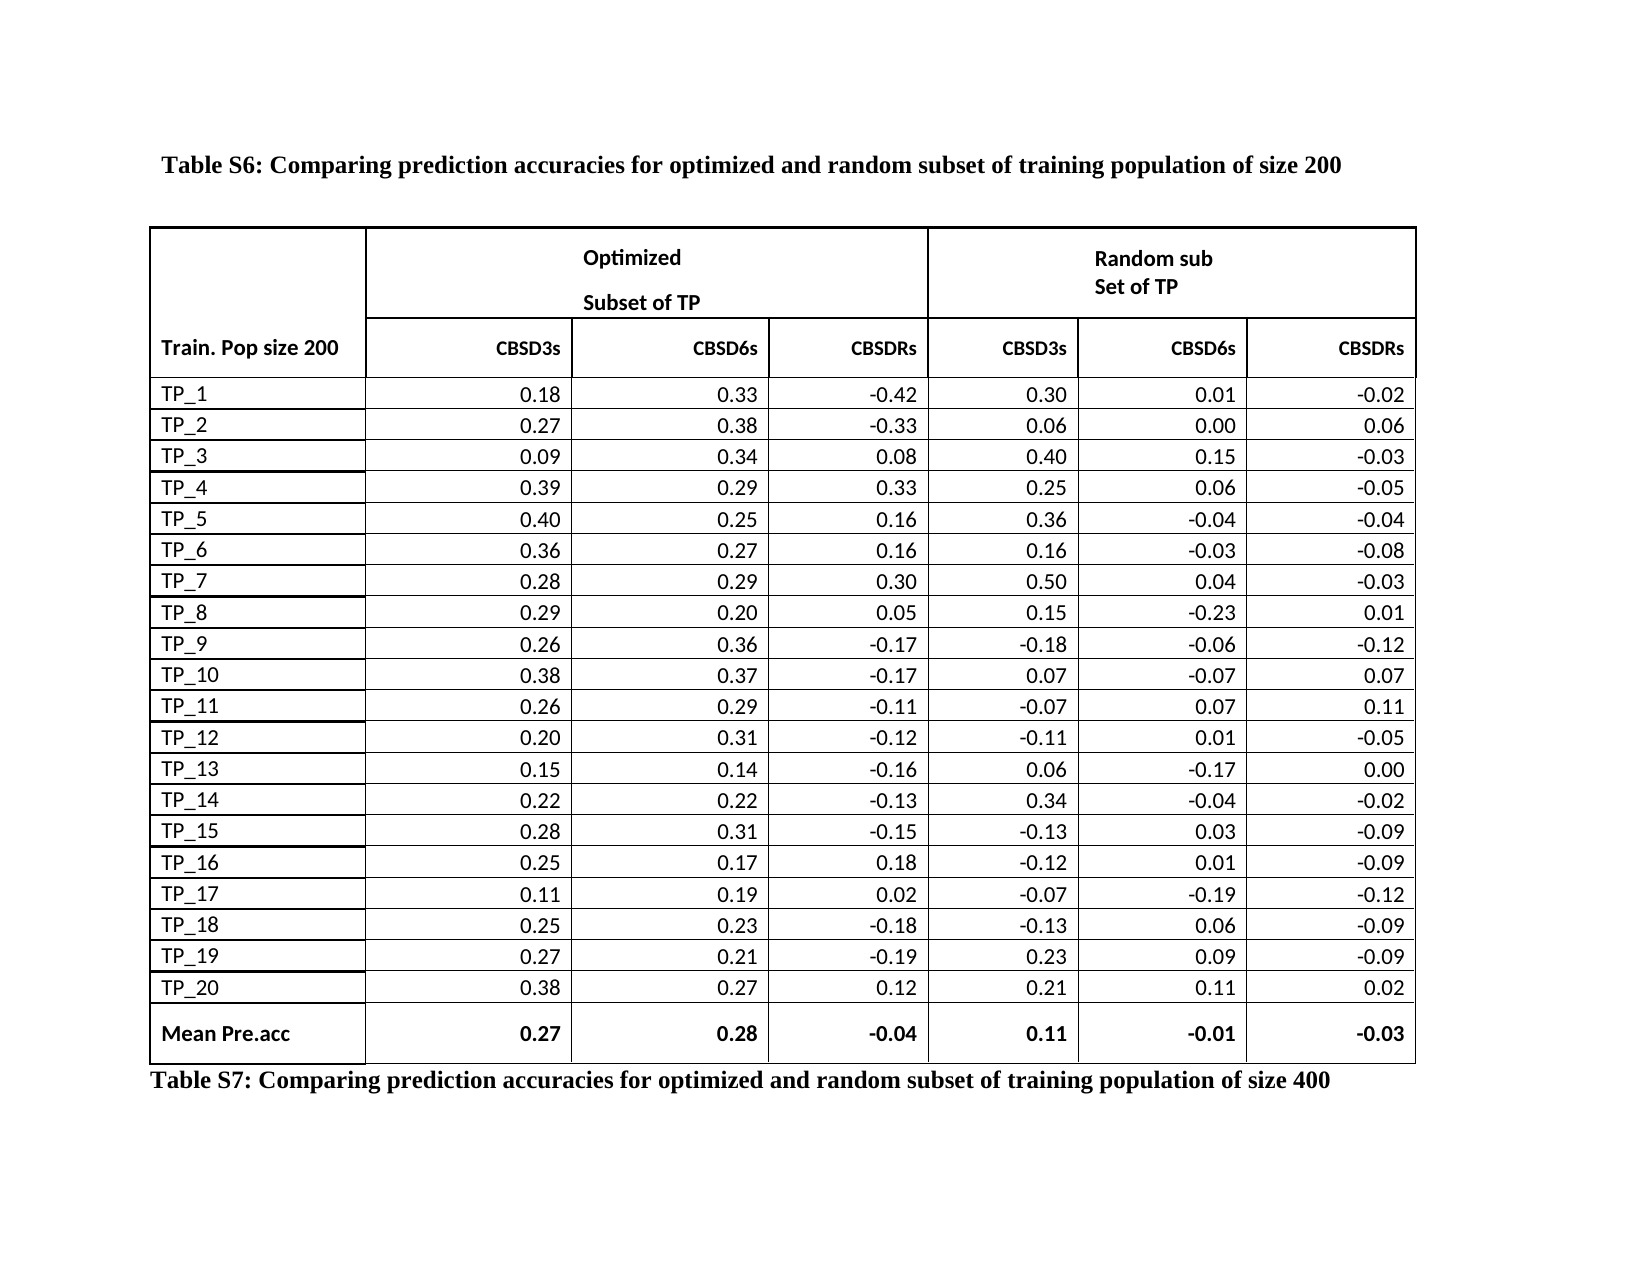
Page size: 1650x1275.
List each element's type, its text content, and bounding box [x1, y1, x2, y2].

table_cell -0.23 [1079, 596, 1246, 627]
table_cell 0.21 [572, 940, 768, 970]
table_cell TP_7 [151, 566, 365, 595]
table_cell 0.18 [769, 846, 928, 877]
table_cell TP_9 [151, 629, 365, 658]
table_cell -0.18 [769, 909, 928, 939]
table_cell 0.28 [366, 815, 571, 845]
table_cell TP_3 [151, 441, 365, 470]
table_cell -0.03 [1079, 534, 1246, 564]
table_cell -0.11 [929, 721, 1078, 752]
table_cell -0.05 [1247, 720, 1415, 752]
table_cell TP_8 [151, 598, 365, 627]
table_cell -0.13 [929, 909, 1078, 939]
table_cell -0.02 [1247, 377, 1415, 408]
table_cell 0.02 [1247, 970, 1415, 1002]
table_cell [929, 229, 1078, 317]
table_cell [367, 229, 572, 317]
table_cell 0.33 [769, 471, 928, 502]
table_cell 0.36 [572, 628, 768, 658]
table_cell 0.07 [1079, 690, 1246, 720]
table_cell 0.04 [1079, 565, 1246, 595]
table_cell 0.27 [366, 409, 571, 439]
table_cell 0.15 [1079, 440, 1246, 470]
table_cell 0.27 [572, 534, 768, 564]
table_cell -0.13 [929, 815, 1078, 845]
table_header Table S6: Comparing prediction accuracies for optimized and random subset of training population of size 200 [150, 150, 1416, 226]
table_cell 0.08 [769, 440, 928, 470]
table_cell TP_2 [151, 410, 365, 439]
table_cell -0.13 [769, 784, 928, 814]
table_cell 0.50 [929, 565, 1078, 595]
table_cell 0.11 [1079, 971, 1246, 1002]
table_cell 0.29 [572, 471, 768, 502]
table_cell TP_4 [151, 473, 365, 502]
table_cell 0.16 [769, 534, 928, 564]
table_cell 0.37 [572, 659, 768, 689]
table_cell -0.04 [1079, 503, 1246, 533]
table_cell 0.29 [366, 596, 571, 627]
table_cell -0.03 [1247, 564, 1415, 595]
table_cell 0.03 [1079, 815, 1246, 845]
table_cell Random sub Set of TP [1078, 229, 1247, 317]
table_cell 0.25 [572, 503, 768, 533]
table_cell 0.14 [572, 753, 768, 783]
table_cell 0.31 [572, 815, 768, 845]
table_cell 0.22 [366, 784, 571, 814]
table_cell 0.01 [1079, 846, 1246, 877]
table_cell -0.04 [1247, 502, 1415, 533]
table_cell CBSD3s [367, 319, 571, 377]
table_cell 0.38 [366, 971, 571, 1002]
table_cell 0.40 [929, 440, 1078, 470]
table_cell 0.00 [1247, 752, 1415, 783]
table_cell -0.17 [1079, 753, 1246, 783]
table_cell TP_5 [151, 504, 365, 533]
table_cell CBSD6s [1079, 319, 1246, 377]
table_cell [151, 229, 365, 317]
table_cell -0.16 [769, 753, 928, 783]
table_cell 0.30 [929, 378, 1078, 408]
table_cell 0.00 [1079, 409, 1246, 439]
table_cell CBSDRs [770, 319, 927, 377]
text Table S7: Comparing prediction accuracies for optimized and random subset of training population of size 400 [150, 1065, 1500, 1094]
table_cell -0.09 [1247, 908, 1415, 939]
table_cell -0.04 [1079, 784, 1246, 814]
table_cell -0.09 [1247, 939, 1415, 970]
table_cell -0.03 [1247, 439, 1415, 470]
table_cell 0.06 [1079, 909, 1246, 939]
table_cell -0.12 [769, 721, 928, 752]
table_cell -0.33 [769, 409, 928, 439]
table_cell TP_12 [151, 723, 365, 752]
table_cell -0.08 [1247, 533, 1415, 564]
table_cell -0.19 [769, 940, 928, 970]
table_cell TP_19 [151, 941, 365, 970]
table_cell TP_1 [151, 378, 365, 408]
table_cell 0.22 [572, 784, 768, 814]
table_cell TP_17 [151, 879, 365, 908]
table_cell -0.19 [1079, 878, 1246, 908]
table_cell CBSD3s [929, 319, 1077, 377]
table_cell TP_15 [151, 816, 365, 845]
table_cell 0.20 [366, 721, 571, 752]
table_cell 0.29 [572, 690, 768, 720]
table_cell 0.25 [366, 846, 571, 877]
table_cell -0.15 [769, 815, 928, 845]
table_cell 0.25 [929, 471, 1078, 502]
table_cell -0.07 [929, 690, 1078, 720]
table_cell 0.28 [366, 565, 571, 595]
table_cell 0.28 [572, 1003, 769, 1063]
table_cell -0.09 [1247, 845, 1415, 877]
table_cell 0.29 [572, 565, 768, 595]
table_cell Subset of TP [572, 286, 769, 317]
table_cell 0.23 [929, 940, 1078, 970]
table_cell -0.07 [1079, 659, 1246, 689]
table_cell 0.36 [366, 534, 571, 564]
table_cell 0.09 [1079, 940, 1246, 970]
table_cell -0.03 [1247, 1002, 1415, 1063]
table_cell Optimized [572, 229, 769, 286]
table_cell 0.16 [929, 534, 1078, 564]
table_cell 0.39 [366, 471, 571, 502]
table_cell TP_18 [151, 910, 365, 939]
table_cell -0.17 [769, 628, 928, 658]
table_cell 0.15 [929, 596, 1078, 627]
table_cell -0.18 [929, 628, 1078, 658]
table_cell -0.02 [1247, 783, 1415, 814]
table_cell 0.21 [929, 971, 1078, 1002]
table_cell 0.25 [366, 909, 571, 939]
table_cell Train. Pop size 200 [151, 317, 365, 377]
table_cell 0.40 [366, 503, 571, 533]
table_cell 0.26 [366, 690, 571, 720]
table_cell 0.06 [1079, 471, 1246, 502]
table_cell 0.38 [366, 659, 571, 689]
table_cell 0.30 [769, 565, 928, 595]
table_cell 0.06 [929, 409, 1078, 439]
table_cell -0.17 [769, 659, 928, 689]
table_cell 0.26 [366, 628, 571, 658]
table_cell -0.05 [1247, 470, 1415, 502]
table_cell -0.06 [1079, 628, 1246, 658]
table_cell 0.34 [572, 440, 768, 470]
table_cell 0.11 [366, 878, 571, 908]
table_cell 0.11 [928, 1003, 1078, 1063]
table_cell 0.27 [366, 1003, 572, 1063]
table_cell -0.11 [769, 690, 928, 720]
table_cell 0.01 [1247, 595, 1415, 627]
table_cell -0.07 [929, 878, 1078, 908]
table_cell -0.09 [1247, 814, 1415, 845]
table_cell 0.02 [769, 878, 928, 908]
table_cell 0.11 [1247, 689, 1415, 720]
table_cell 0.38 [572, 409, 768, 439]
table_cell 0.01 [1079, 378, 1246, 408]
table_cell [1247, 229, 1415, 317]
table_cell 0.34 [929, 784, 1078, 814]
table_cell -0.12 [1247, 877, 1415, 908]
table_cell TP_11 [151, 691, 365, 720]
table_cell 0.27 [572, 971, 768, 1002]
table_cell -0.12 [929, 846, 1078, 877]
table_cell 0.36 [929, 503, 1078, 533]
table_cell TP_16 [151, 848, 365, 877]
table_cell Mean Pre.acc [151, 1004, 365, 1063]
table_cell CBSDRs [1248, 319, 1415, 377]
table_cell TP_6 [151, 535, 365, 564]
table_cell 0.33 [572, 378, 768, 408]
table_cell 0.20 [572, 596, 768, 627]
table_cell 0.16 [769, 503, 928, 533]
table_cell TP_14 [151, 785, 365, 814]
table_cell TP_10 [151, 660, 365, 689]
table_cell 0.23 [572, 909, 768, 939]
table_cell 0.05 [769, 596, 928, 627]
table_cell [769, 229, 927, 317]
table_cell 0.01 [1079, 721, 1246, 752]
table_cell -0.42 [769, 378, 928, 408]
table_cell 0.27 [366, 940, 571, 970]
table_cell CBSD6s [573, 319, 768, 377]
table_cell 0.15 [366, 753, 571, 783]
table_cell 0.19 [572, 878, 768, 908]
table_cell TP_20 [151, 973, 365, 1002]
table_cell -0.04 [769, 1003, 928, 1063]
table_cell 0.12 [769, 971, 928, 1002]
table_cell 0.18 [366, 378, 571, 408]
table_cell 0.06 [1247, 408, 1415, 439]
table_cell 0.07 [1247, 658, 1415, 689]
table_cell TP_13 [151, 754, 365, 783]
table_cell 0.09 [366, 440, 571, 470]
table_cell 0.17 [572, 846, 768, 877]
table_cell -0.01 [1078, 1003, 1247, 1063]
table_cell 0.31 [572, 721, 768, 752]
table_cell 0.07 [929, 659, 1078, 689]
table_cell -0.12 [1247, 627, 1415, 658]
table_cell 0.06 [929, 753, 1078, 783]
